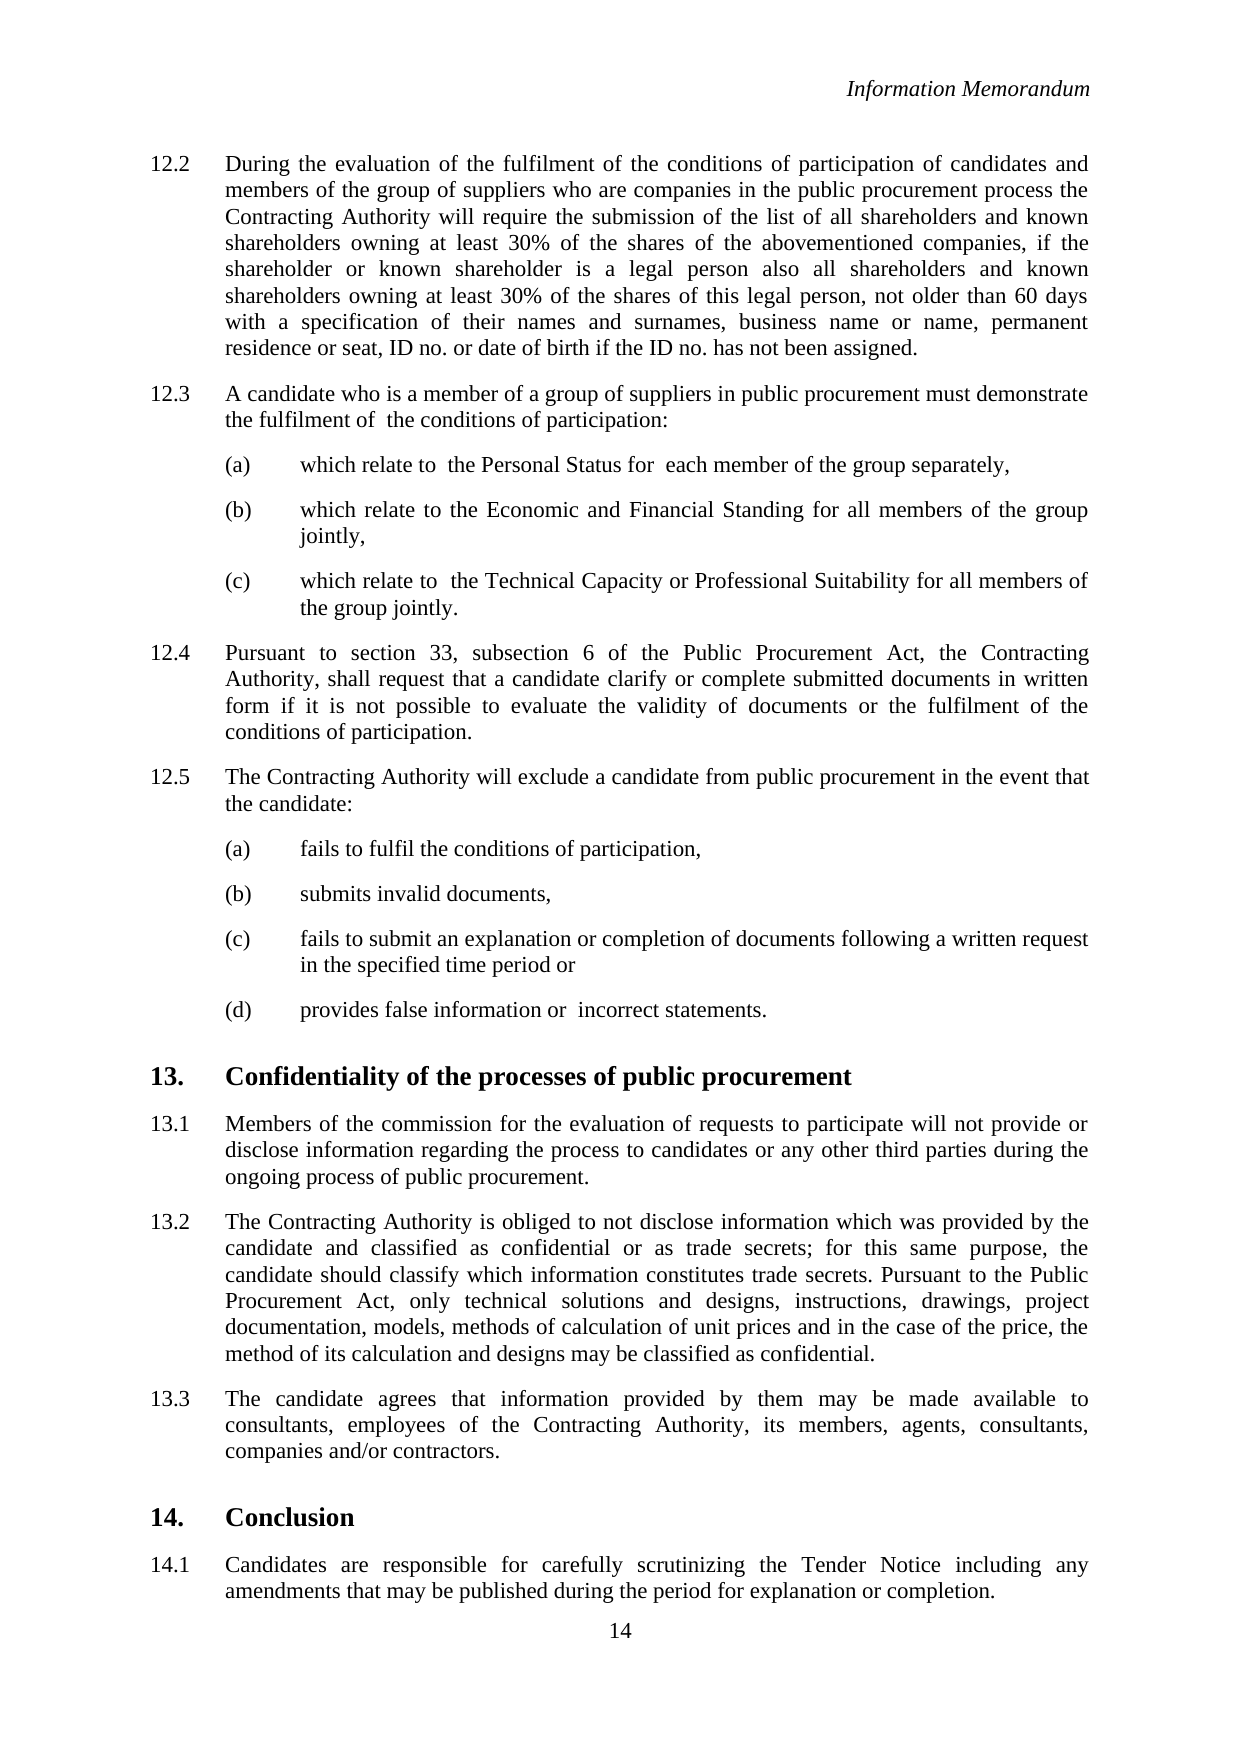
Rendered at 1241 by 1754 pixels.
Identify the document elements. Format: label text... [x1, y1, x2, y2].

subtitle Candidates are responsible for carefully scrutinizing the Tender Notice including any amendments that may be published during the period for explanation or completion. [150, 1551, 1090, 1604]
subtitle fails to submit an explanation or completion of documents following a written request in the specified time period or [225, 925, 1090, 978]
subtitle provides false information or incorrect statements. [225, 996, 1090, 1023]
subtitle A candidate who is a member of a group of suppliers in public procurement must demonstrate the fulfilment of the conditions of participation: [150, 379, 1090, 432]
subtitle The candidate agrees that information provided by them may be made available to consultants, employees of the Contracting Authority, its members, agents, consultants, companies and/or contractors. [150, 1385, 1090, 1464]
subtitle which relate to the Personal Status for each member of the group separately, [225, 451, 1090, 477]
subtitle The Contracting Authority will exclude a candidate from public procurement in the event that the candidate: [150, 763, 1090, 816]
subtitle During the evaluation of the fulfilment of the conditions of participation of candidates and members of the group of suppliers who are companies in the public procurement process the Contracting Authority will require the submission of the list of all shareholders and known shareholders owning at least 30% of the shares of the abovementioned companies, if the shareholder or known shareholder is a legal person also all shareholders and known shareholders owning at least 30% of the shares of this legal person, not older than 60 days with a specification of their names and surnames, business name or name, permanent residence or seat, ID no. or date of birth if the ID no. has not been assigned. [150, 150, 1090, 361]
subtitle which relate to the Technical Capacity or Professional Suitability for all members of the group jointly. [225, 568, 1090, 620]
subtitle submits invalid documents, [225, 880, 1090, 906]
subtitle fails to fulfil the conditions of participation, [225, 835, 1090, 861]
subtitle Pursuant to section 33, subsection 6 of the Public Procurement Act, the Contracting Authority, shall request that a candidate clarify or complete submitted documents in written form if it is not possible to evaluate the validity of documents or the fulfilment of the conditions of participation. [150, 639, 1090, 744]
subtitle The Contracting Authority is obliged to not disclose information which was provided by the candidate and classified as confidential or as trade secrets; for this same purpose, the candidate should classify which information constitutes trade secrets. Pursuant to the Public Procurement Act, only technical solutions and designs, instructions, drawings, project documentation, models, methods of calculation of unit prices and in the case of the price, the method of its calculation and designs may be classified as confidential. [150, 1208, 1090, 1366]
subtitle Conclusion [150, 1501, 1090, 1532]
subtitle Confidentiality of the processes of public procurement [150, 1060, 1090, 1091]
subtitle Members of the commission for the evaluation of requests to participate will not provide or disclose information regarding the process to candidates or any other third parties during the ongoing process of public procurement. [150, 1110, 1090, 1189]
subtitle which relate to the Economic and Financial Standing for all members of the group jointly, [225, 496, 1090, 549]
